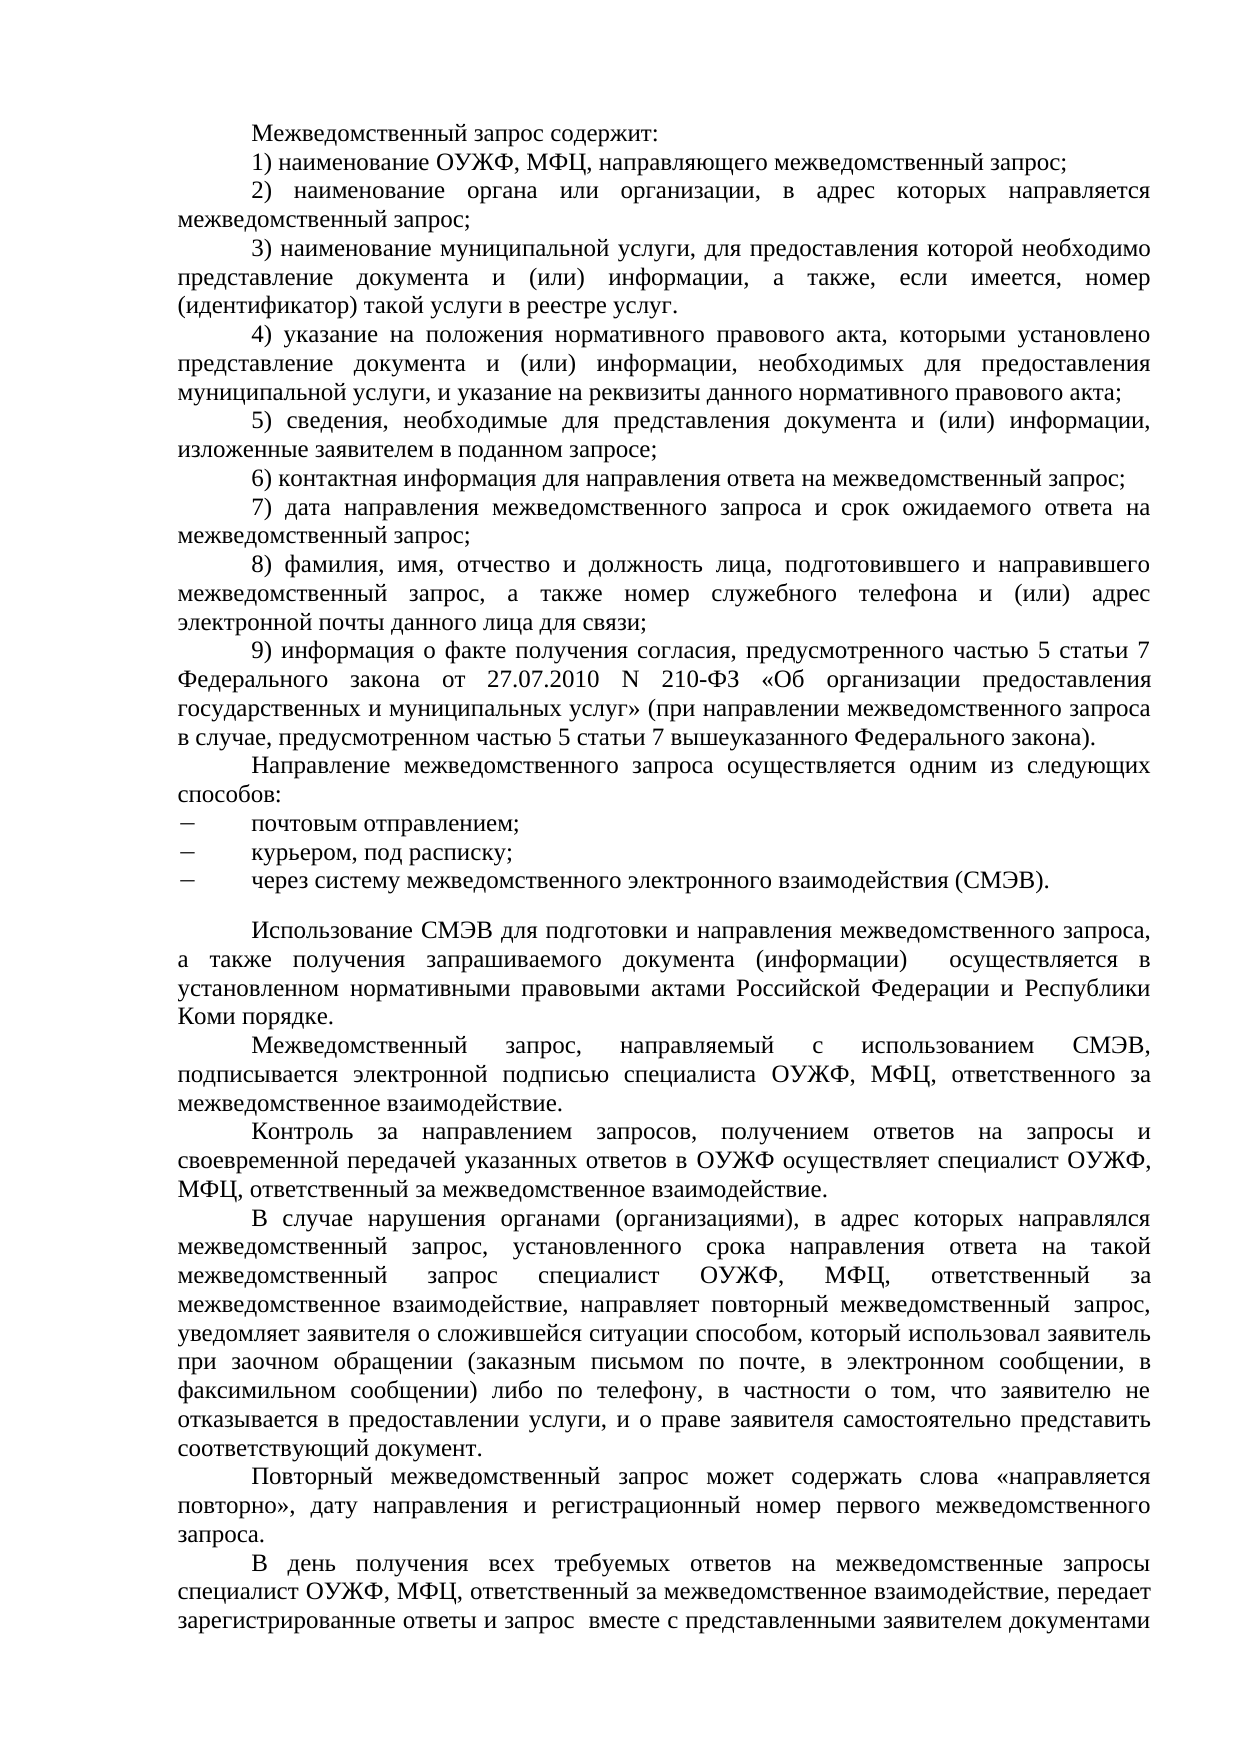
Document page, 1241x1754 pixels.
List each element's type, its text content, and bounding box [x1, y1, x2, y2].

list почтовым отправлением; [177, 808, 1152, 837]
text В случае нарушения органами (организациями), в адрес которых направлялся межведомственный запрос, установленного срока направления ответа на такой межведомственный запрос специалист ОУЖФ, МФЦ, ответственный за межведомственное взаимодействие, направляет повторный межведомственный запрос, уведомляет заявителя о сложившейся ситуации способом, который использовал заявитель при заочном обращении (заказным письмом по почте, в электронном сообщении, в факсимильном сообщении) либо по телефону, в частности о том, что заявителю не отказывается в предоставлении услуги, и о праве заявителя самостоятельно представить соответствующий документ. [177, 1203, 1152, 1461]
text 1) наименование ОУЖФ, МФЦ, направляющего межведомственный запрос; [177, 147, 1152, 176]
text 8) фамилия, имя, отчество и должность лица, подготовившего и направившего межведомственный запрос, а также номер служебного телефона и (или) адрес электронной почты данного лица для связи; [177, 549, 1152, 636]
text Направление межведомственного запроса осуществляется одним из следующих способов: [177, 751, 1152, 808]
text 3) наименование муниципальной услуги, для предоставления которой необходимо представление документа и (или) информации, а также, если имеется, номер (идентификатор) такой услуги в реестре услуг. [177, 233, 1152, 319]
text 2) наименование органа или организации, в адрес которых направляется межведомственный запрос; [177, 176, 1152, 233]
text Межведомственный запрос содержит: [177, 118, 1152, 147]
list через систему межведомственного электронного взаимодействия (СМЭВ). [177, 866, 1152, 894]
text Использование СМЭВ для подготовки и направления межведомственного запроса, а также получения запрашиваемого документа (информации) осуществляется в установленном нормативными правовыми актами Российской Федерации и Республики Коми порядке. [177, 915, 1152, 1030]
text 4) указание на положения нормативного правового акта, которыми установлено представление документа и (или) информации, необходимых для предоставления муниципальной услуги, и указание на реквизиты данного нормативного правового акта; [177, 319, 1152, 406]
text Повторный межведомственный запрос может содержать слова «направляется повторно», дату направления и регистрационный номер первого межведомственного запроса. [177, 1461, 1152, 1548]
text 5) сведения, необходимые для представления документа и (или) информации, изложенные заявителем в поданном запросе; [177, 406, 1152, 463]
text 7) дата направления межведомственного запроса и срок ожидаемого ответа на межведомственный запрос; [177, 492, 1152, 549]
text 9) информация о факте получения согласия, предусмотренного частью 5 статьи 7 Федерального закона от 27.07.2010 N 210-ФЗ «Об организации предоставления государственных и муниципальных услуг» (при направлении межведомственного запроса в случае, предусмотренном частью 5 статьи 7 вышеуказанного Федерального закона). [177, 636, 1152, 751]
text Межведомственный запрос, направляемый с использованием СМЭВ, подписывается электронной подписью специалиста ОУЖФ, МФЦ, ответственного за межведомственное взаимодействие. [177, 1030, 1152, 1116]
text 6) контактная информация для направления ответа на межведомственный запрос; [177, 463, 1152, 492]
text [177, 1548, 1152, 1634]
text Контроль за направлением запросов, получением ответов на запросы и своевременной передачей указанных ответов в ОУЖФ осуществляет специалист ОУЖФ, МФЦ, ответственный за межведомственное взаимодействие. [177, 1116, 1152, 1203]
list курьером, под расписку; [177, 837, 1152, 866]
